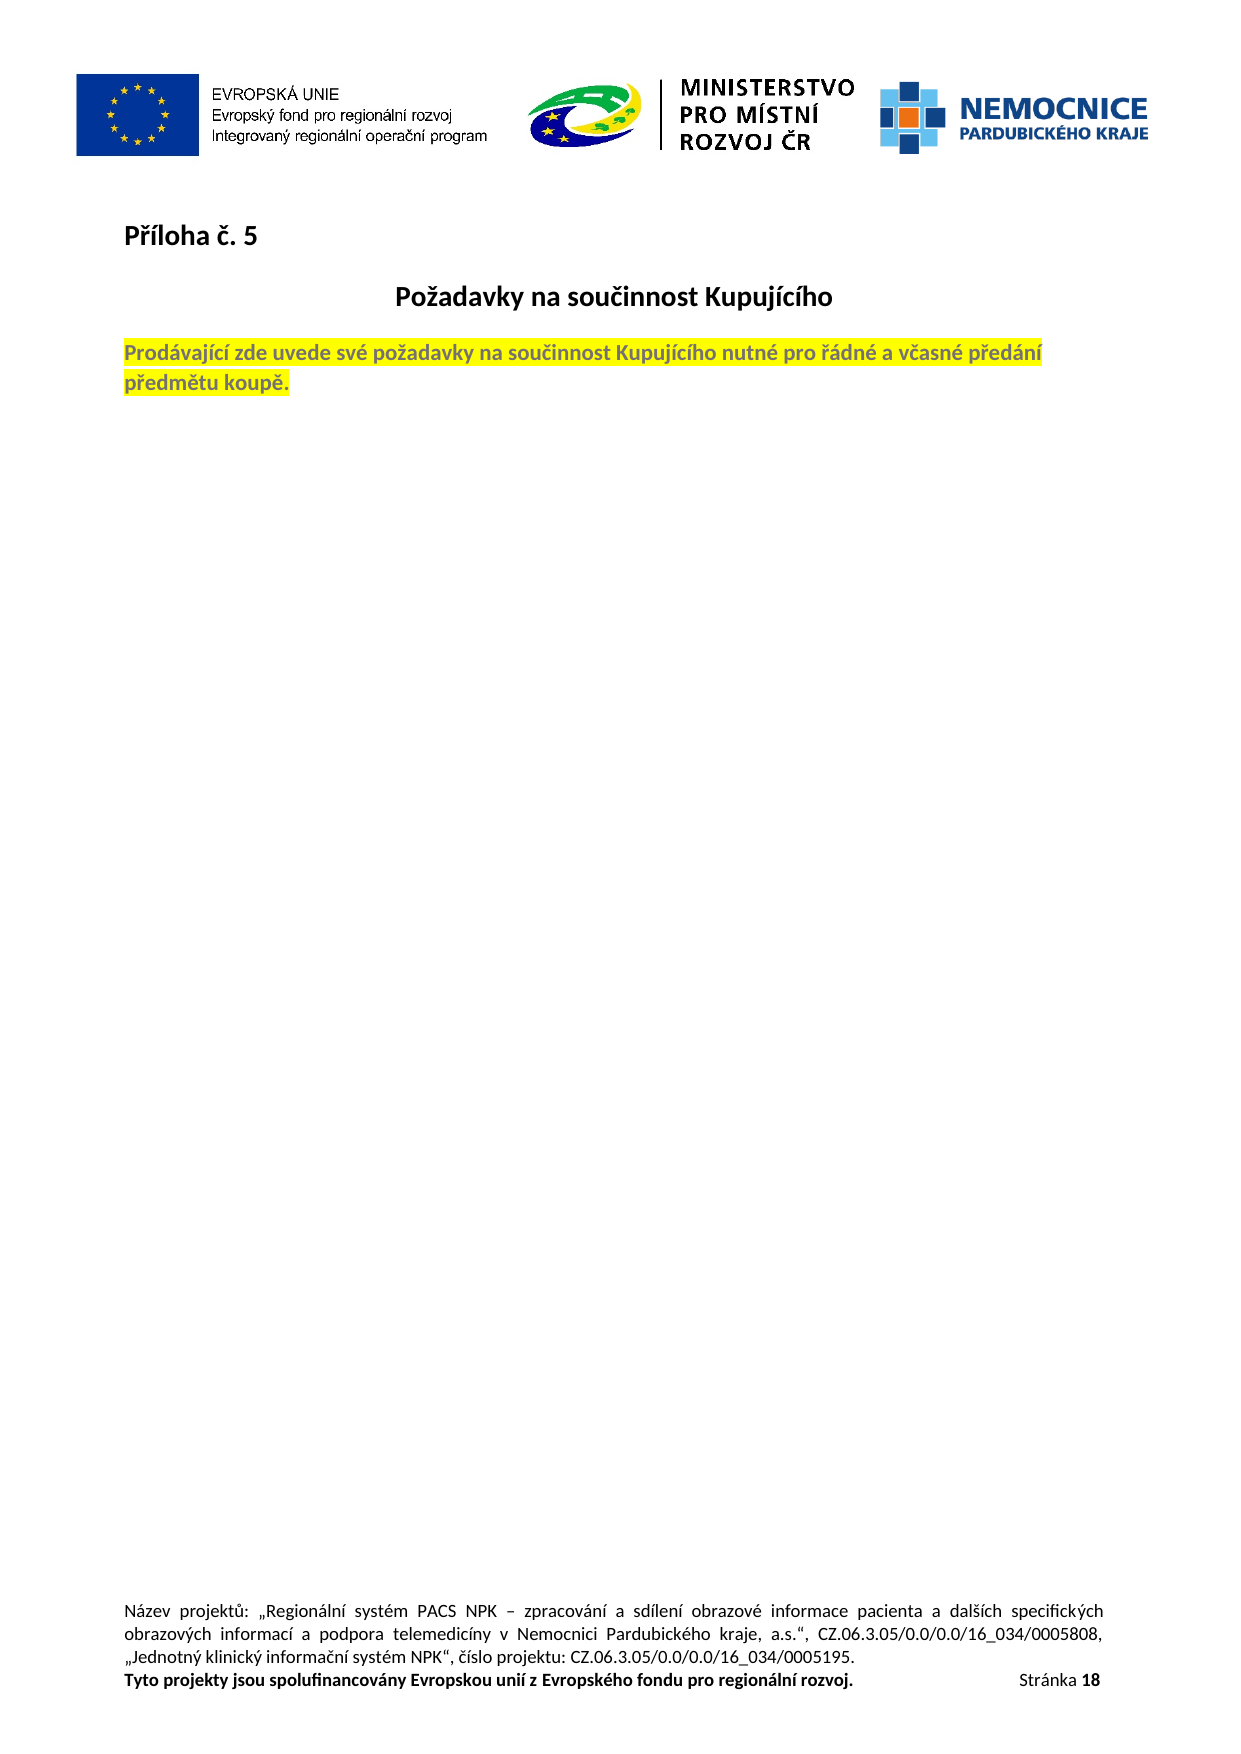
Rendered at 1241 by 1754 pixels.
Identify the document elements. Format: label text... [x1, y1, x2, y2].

text Prodávající zde uvede své požadavky na součinnost Kupujícího nutné pro řádné a včasné předání předmětu koupě. [124, 338, 1104, 396]
subtitle Příloha č. 5 [124, 217, 1104, 253]
subtitle Požadavky na součinnost Kupujícího [124, 278, 1104, 313]
picture [49, 45, 1148, 183]
